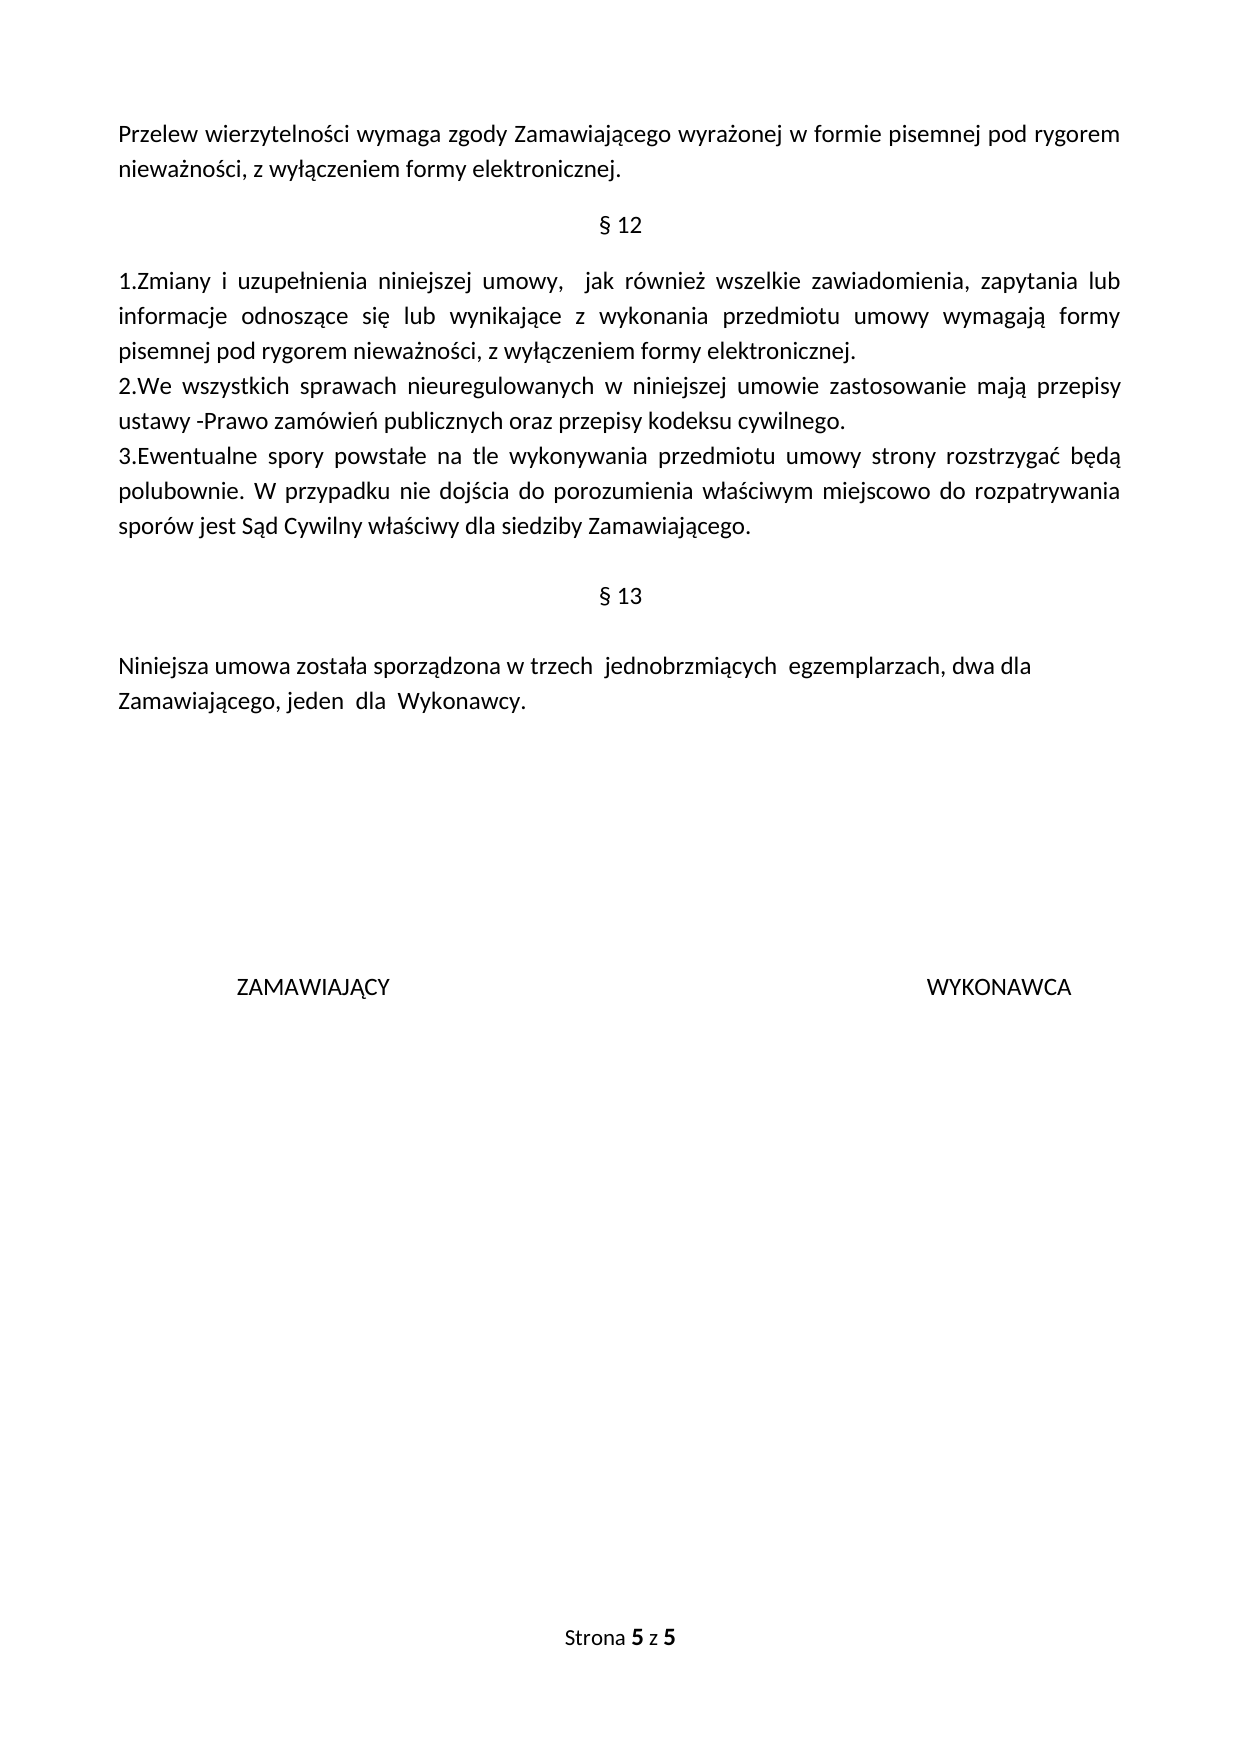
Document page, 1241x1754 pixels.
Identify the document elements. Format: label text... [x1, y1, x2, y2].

list 3.Ewentualne spory powstałe na tle wykonywania przedmiotu umowy strony rozstrzygać będą polubownie. W przypadku nie dojścia do porozumienia właściwym miejscowo do rozpatrywania sporów jest Sąd Cywilny właściwy dla siedziby Zamawiającego. [118, 440, 1122, 540]
list 2.We wszystkich sprawach nieuregulowanych w niniejszej umowie zastosowanie mają przepisy ustawy -Prawo zamówień publicznych oraz przepisy kodeksu cywilnego. [118, 370, 1122, 435]
text § 12 [118, 209, 1122, 239]
list Niniejsza umowa została sporządzona w trzech jednobrzmiących egzemplarzach, dwa dla Zamawiającego, jeden dla Wykonawcy. [118, 650, 1122, 715]
text Przelew wierzytelności wymaga zgody Zamawiającego wyrażonej w formie pisemnej pod rygorem nieważności, z wyłączeniem formy elektronicznej. [118, 118, 1122, 184]
list § 13 [118, 580, 1122, 610]
text ZAMAWIAJĄCY WYKONAWCA [118, 971, 1122, 1002]
list 1.Zmiany i uzupełnienia niniejszej umowy, jak również wszelkie zawiadomienia, zapytania lub informacje odnoszące się lub wynikające z wykonania przedmiotu umowy wymagają formy pisemnej pod rygorem nieważności, z wyłączeniem formy elektronicznej. [118, 265, 1122, 365]
